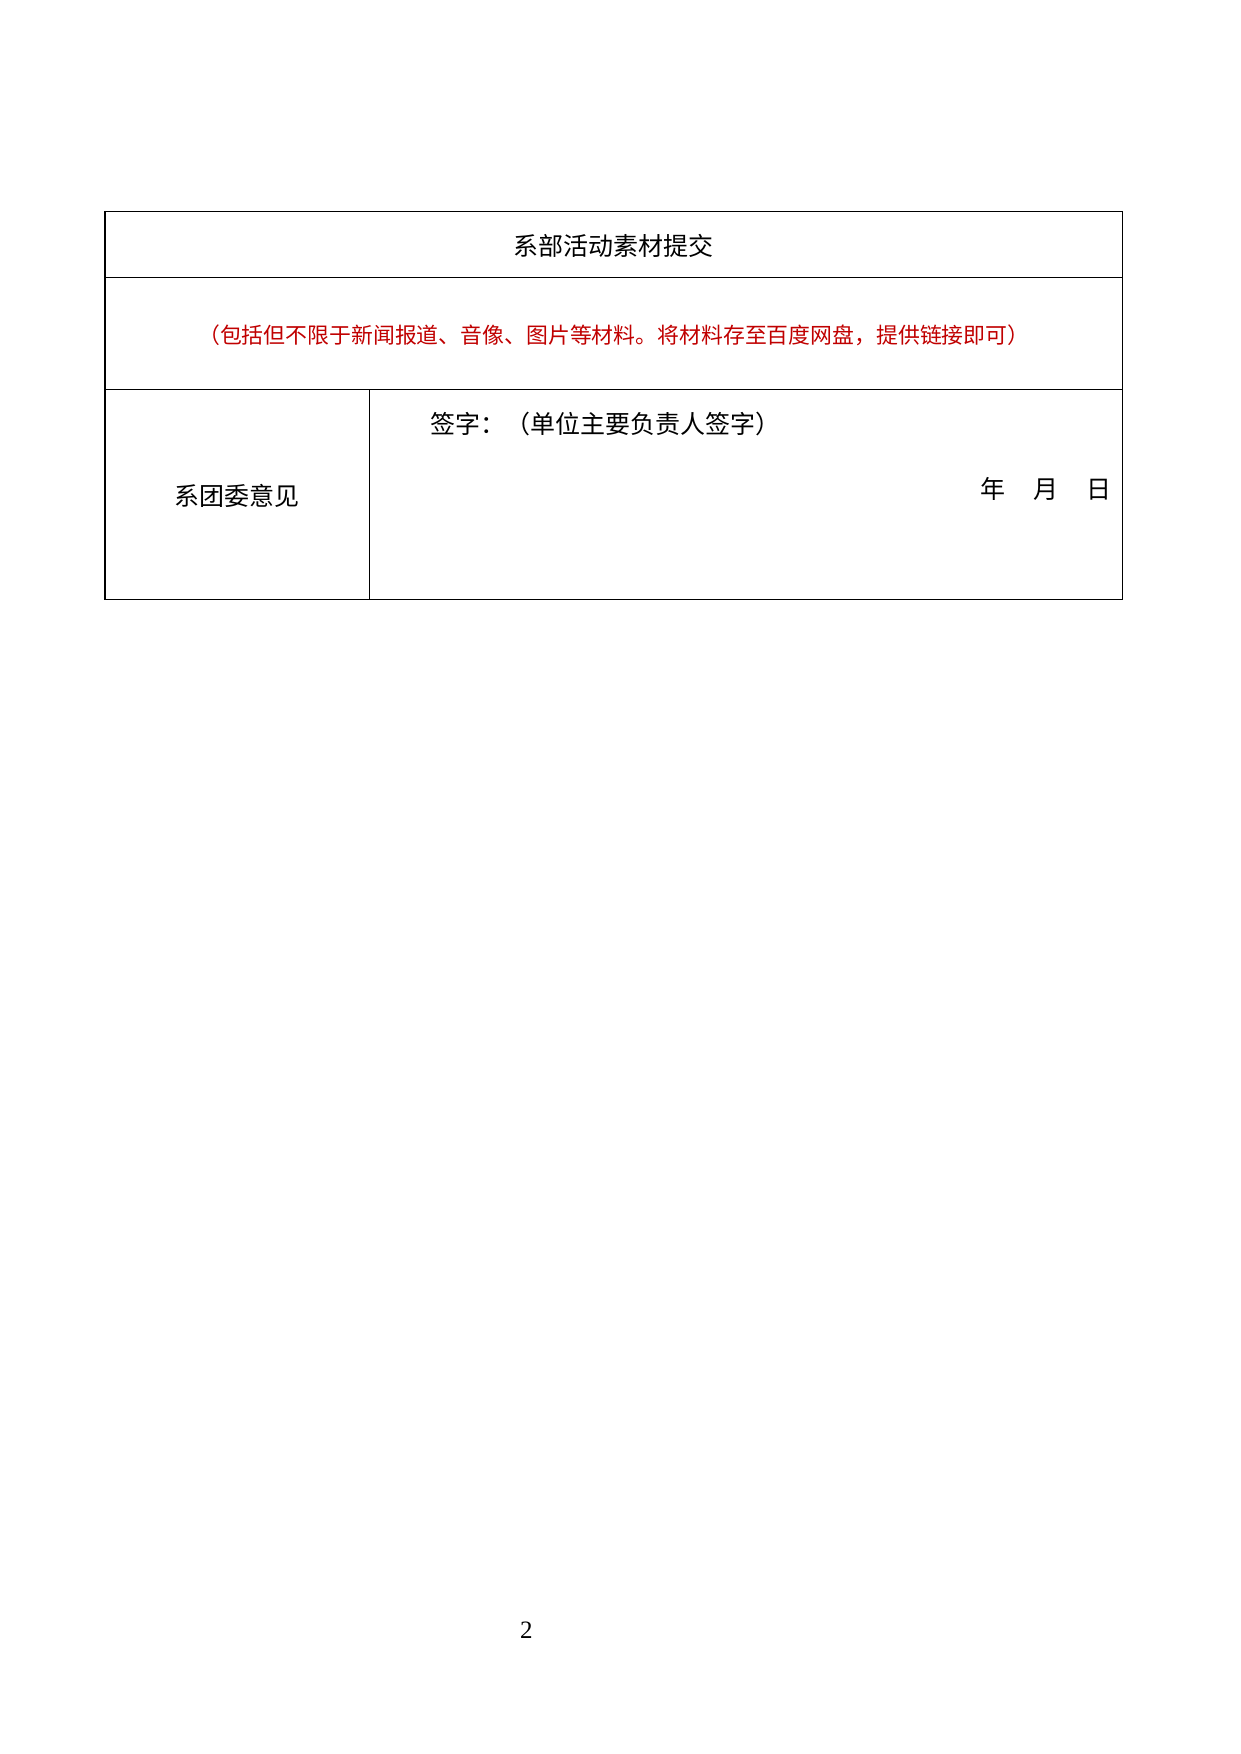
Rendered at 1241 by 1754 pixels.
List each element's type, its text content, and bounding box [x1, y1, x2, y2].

table_cell 系部活动素材提交 [106, 212, 1122, 277]
table_cell （包括但不限于新闻报道、音像、图片等材料。将材料存至百度网盘，提供链接即可） [106, 278, 1122, 389]
table_cell 签字：（单位主要负责人签字） 年 月 日 [370, 390, 1122, 599]
table_cell 系团委意见 [106, 390, 369, 599]
